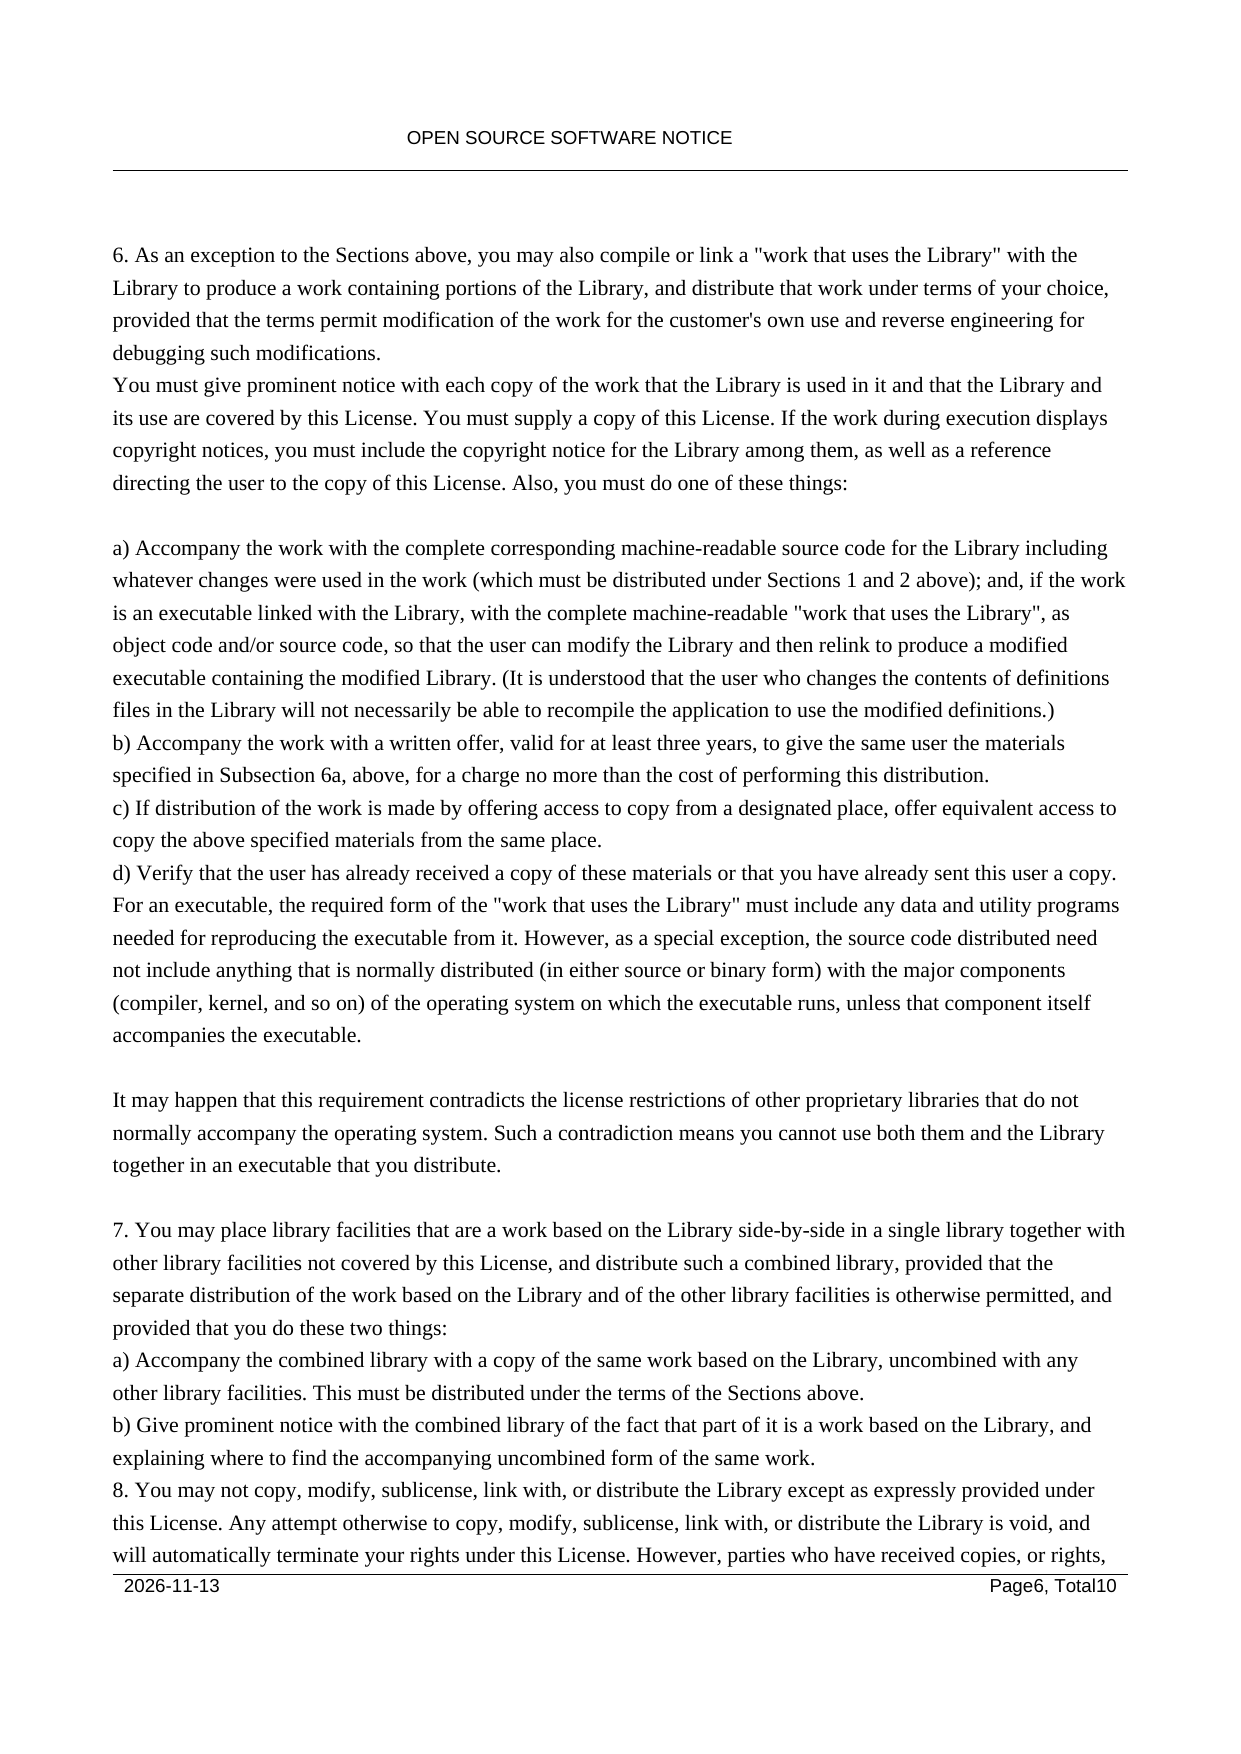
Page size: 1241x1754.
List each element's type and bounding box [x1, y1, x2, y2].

text [112, 206, 1128, 1571]
